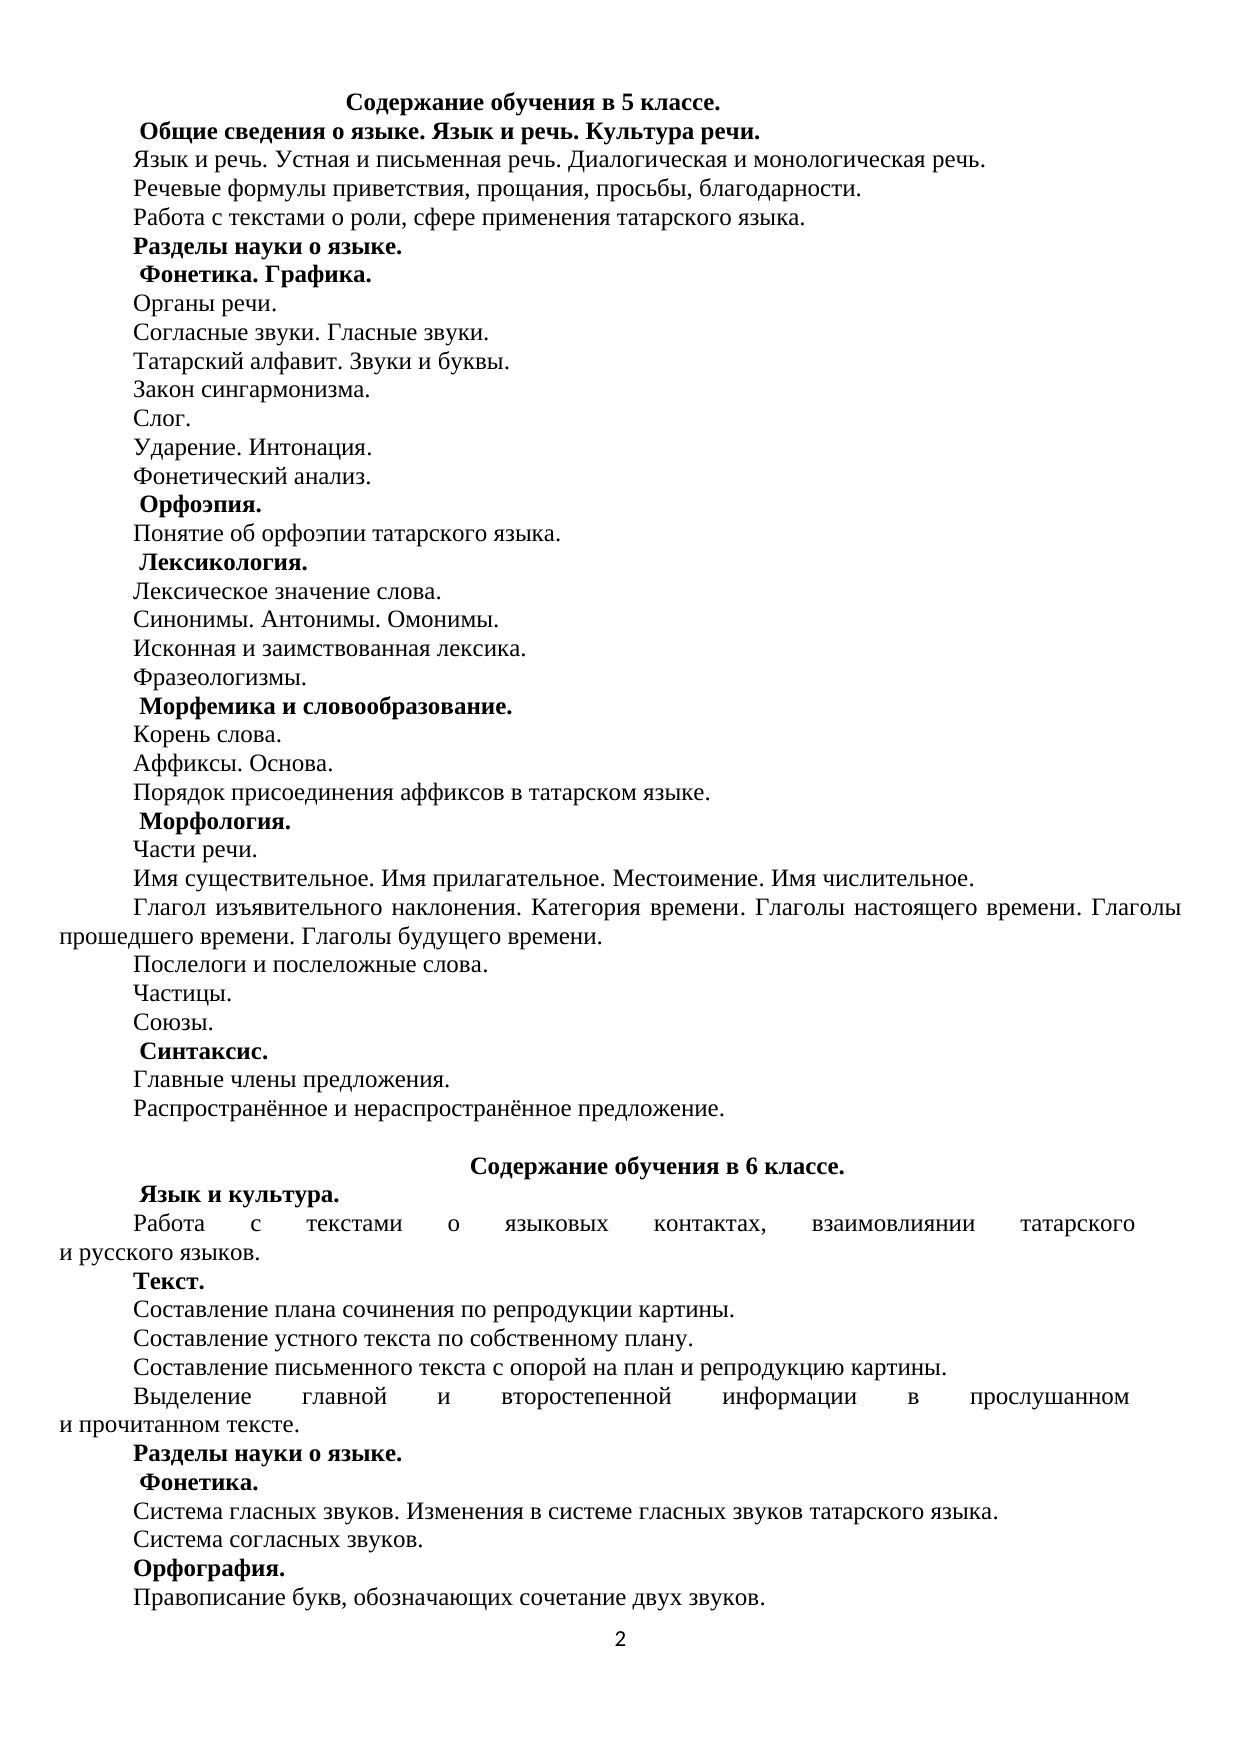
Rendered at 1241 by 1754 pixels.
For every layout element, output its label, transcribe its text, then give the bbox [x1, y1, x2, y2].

text Порядок присоединения аффиксов в татарском языке. [59, 777, 1181, 806]
text Язык и речь. Устная и письменная речь. Диалогическая и монологическая речь. [59, 144, 1181, 173]
text Содержание обучения в 5 классе. [59, 87, 1181, 116]
text Выделение главной и второстепенной информации в прослушанном и прочитанном тексте. [59, 1381, 1181, 1438]
text Ударение. Интонация. [59, 432, 1181, 461]
text Содержание обучения в 6 классе. [59, 1151, 1181, 1179]
text Система гласных звуков. Изменения в системе гласных звуков татарского языка. [59, 1496, 1181, 1524]
text Лексикология. [59, 547, 1181, 576]
text Органы речи. [59, 288, 1181, 317]
text Послелоги и послеложные слова. [59, 949, 1181, 978]
text Составление плана сочинения по репродукции картины. [59, 1294, 1181, 1323]
text Слог. [59, 403, 1181, 432]
text Аффиксы. Основа. [59, 748, 1181, 777]
text Орфоэпия. [59, 489, 1181, 518]
text Общие сведения о языке. Язык и речь. Культура речи. [59, 116, 1181, 144]
text Закон сингармонизма. [59, 374, 1181, 403]
text Текст. [59, 1266, 1181, 1294]
text Язык и культура. [59, 1179, 1181, 1208]
text Понятие об орфоэпии татарского языка. [59, 518, 1181, 547]
text Фразеологизмы. [59, 662, 1181, 691]
text Имя существительное. Имя прилагательное. Местоимение. Имя числительное. [59, 863, 1181, 892]
text Главные члены предложения. [59, 1064, 1181, 1093]
text Фонетика. [59, 1467, 1181, 1496]
text Речевые формулы приветствия, прощания, просьбы, благодарности. [59, 173, 1181, 202]
text Татарский алфавит. Звуки и буквы. [59, 346, 1181, 374]
text Союзы. [59, 1007, 1181, 1036]
text Орфография. [59, 1553, 1181, 1582]
text Работа с текстами о роли, сфере применения татарского языка. [59, 202, 1181, 231]
text Части речи. [59, 834, 1181, 863]
text Распространённое и нераспространённое предложение. [59, 1093, 1181, 1122]
text Корень слова. [59, 719, 1181, 748]
text Фонетический анализ. [59, 461, 1181, 489]
text Морфология. [59, 806, 1181, 834]
text Лексическое значение слова. [59, 576, 1181, 604]
text Составление устного текста по собственному плану. [59, 1323, 1181, 1352]
text Правописание букв, обозначающих сочетание двух звуков. [59, 1582, 1181, 1611]
text Исконная и заимствованная лексика. [59, 633, 1181, 662]
text Морфемика и словообразование. [59, 691, 1181, 719]
text Система согласных звуков. [59, 1524, 1181, 1553]
text Синтаксис. [59, 1036, 1181, 1064]
text Частицы. [59, 978, 1181, 1007]
text Разделы науки о языке. [59, 231, 1181, 259]
text Синонимы. Антонимы. Омонимы. [59, 604, 1181, 633]
text Согласные звуки. Гласные звуки. [59, 317, 1181, 346]
text Фонетика. Графика. [59, 259, 1181, 288]
text Глагол изъявительного наклонения. Категория времени. Глаголы настоящего времени. Глаголы прошедшего времени. Глаголы будущего времени. [59, 892, 1181, 949]
text Составление письменного текста с опорой на план и репродукцию картины. [59, 1352, 1181, 1381]
text Работа с текстами о языковых контактах, взаимовлиянии татарского и русского языков. [59, 1208, 1181, 1266]
text Разделы науки о языке. [59, 1438, 1181, 1467]
